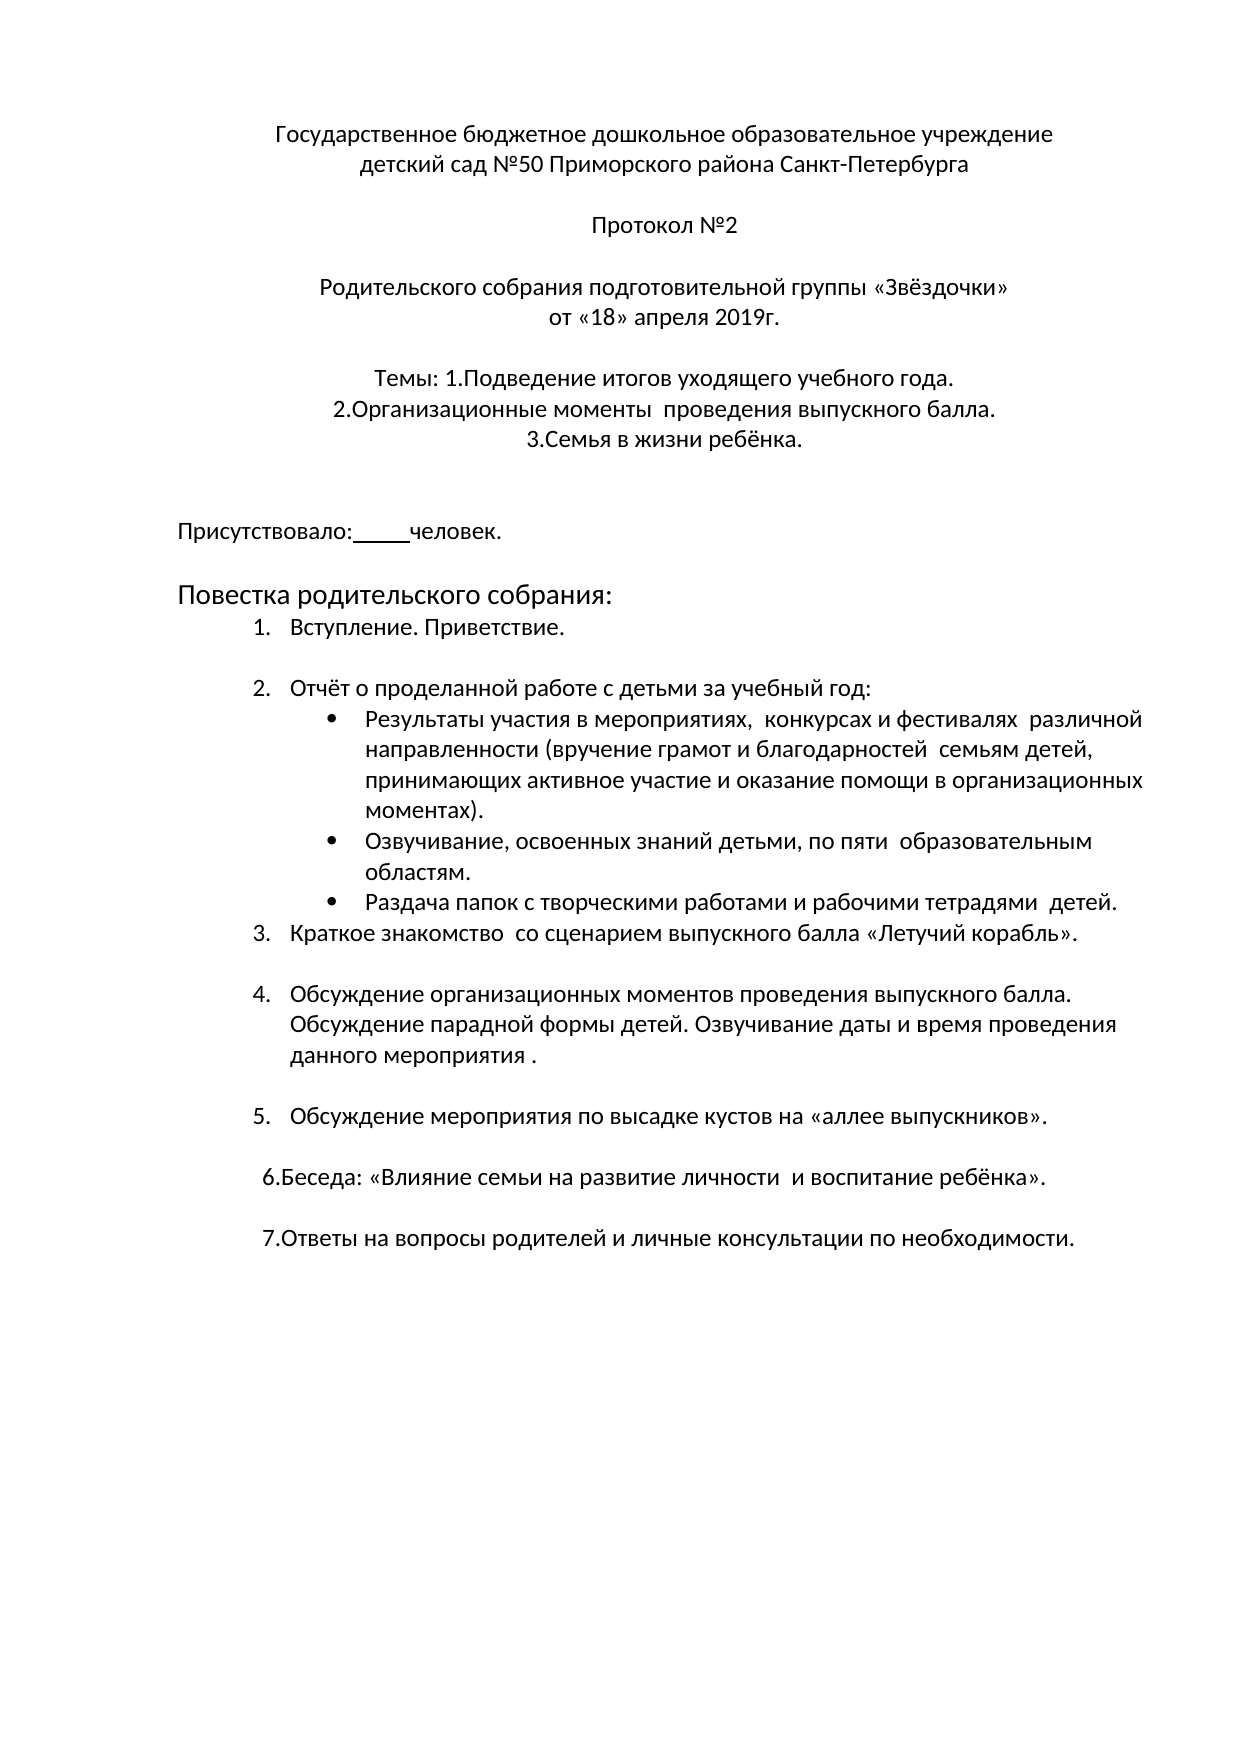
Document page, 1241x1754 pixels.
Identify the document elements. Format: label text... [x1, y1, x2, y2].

text Темы: 1.Подведение итогов уходящего учебного года. [177, 362, 1152, 393]
text Протокол №2 [177, 210, 1152, 240]
list Обсуждение организационных моментов проведения выпускного балла. Обсуждение парадной формы детей. Озвучивание даты и время проведения данного мероприятия . [252, 978, 1152, 1069]
text 6.Беседа: «Влияние семьи на развитие личности и воспитание ребёнка». [177, 1161, 1152, 1191]
text Повестка родительского собрания: [177, 576, 1152, 612]
list Обсуждение мероприятия по высадке кустов на «аллее выпускников». [252, 1100, 1152, 1130]
list Раздача папок с творческими работами и рабочими тетрадями детей. [327, 886, 1152, 917]
list Отчёт о проделанной работе с детьми за учебный год: [252, 673, 1152, 703]
list Вступление. Приветствие. [252, 612, 1152, 642]
text детский сад №50 Приморского района Санкт-Петербурга [177, 149, 1152, 179]
text Присутствовало: человек. [177, 515, 1152, 545]
list Озвучивание, освоенных знаний детьми, по пяти образовательным областям. [327, 825, 1152, 886]
list Результаты участия в мероприятиях, конкурсах и фестивалях различной направленности (вручение грамот и благодарностей семьям детей, принимающих активное участие и оказание помощи в организационных моментах). [327, 703, 1152, 825]
text Родительского собрания подготовительной группы «Звёздочки» [177, 271, 1152, 301]
text от «18» апреля 2019г. [177, 301, 1152, 332]
text 3.Семья в жизни ребёнка. [177, 423, 1152, 454]
text 7.Ответы на вопросы родителей и личные консультации по необходимости. [177, 1222, 1152, 1252]
text Государственное бюджетное дошкольное образовательное учреждение [177, 118, 1152, 149]
list Краткое знакомство со сценарием выпускного балла «Летучий корабль». [252, 917, 1152, 947]
text 2.Организационные моменты проведения выпускного балла. [177, 393, 1152, 423]
